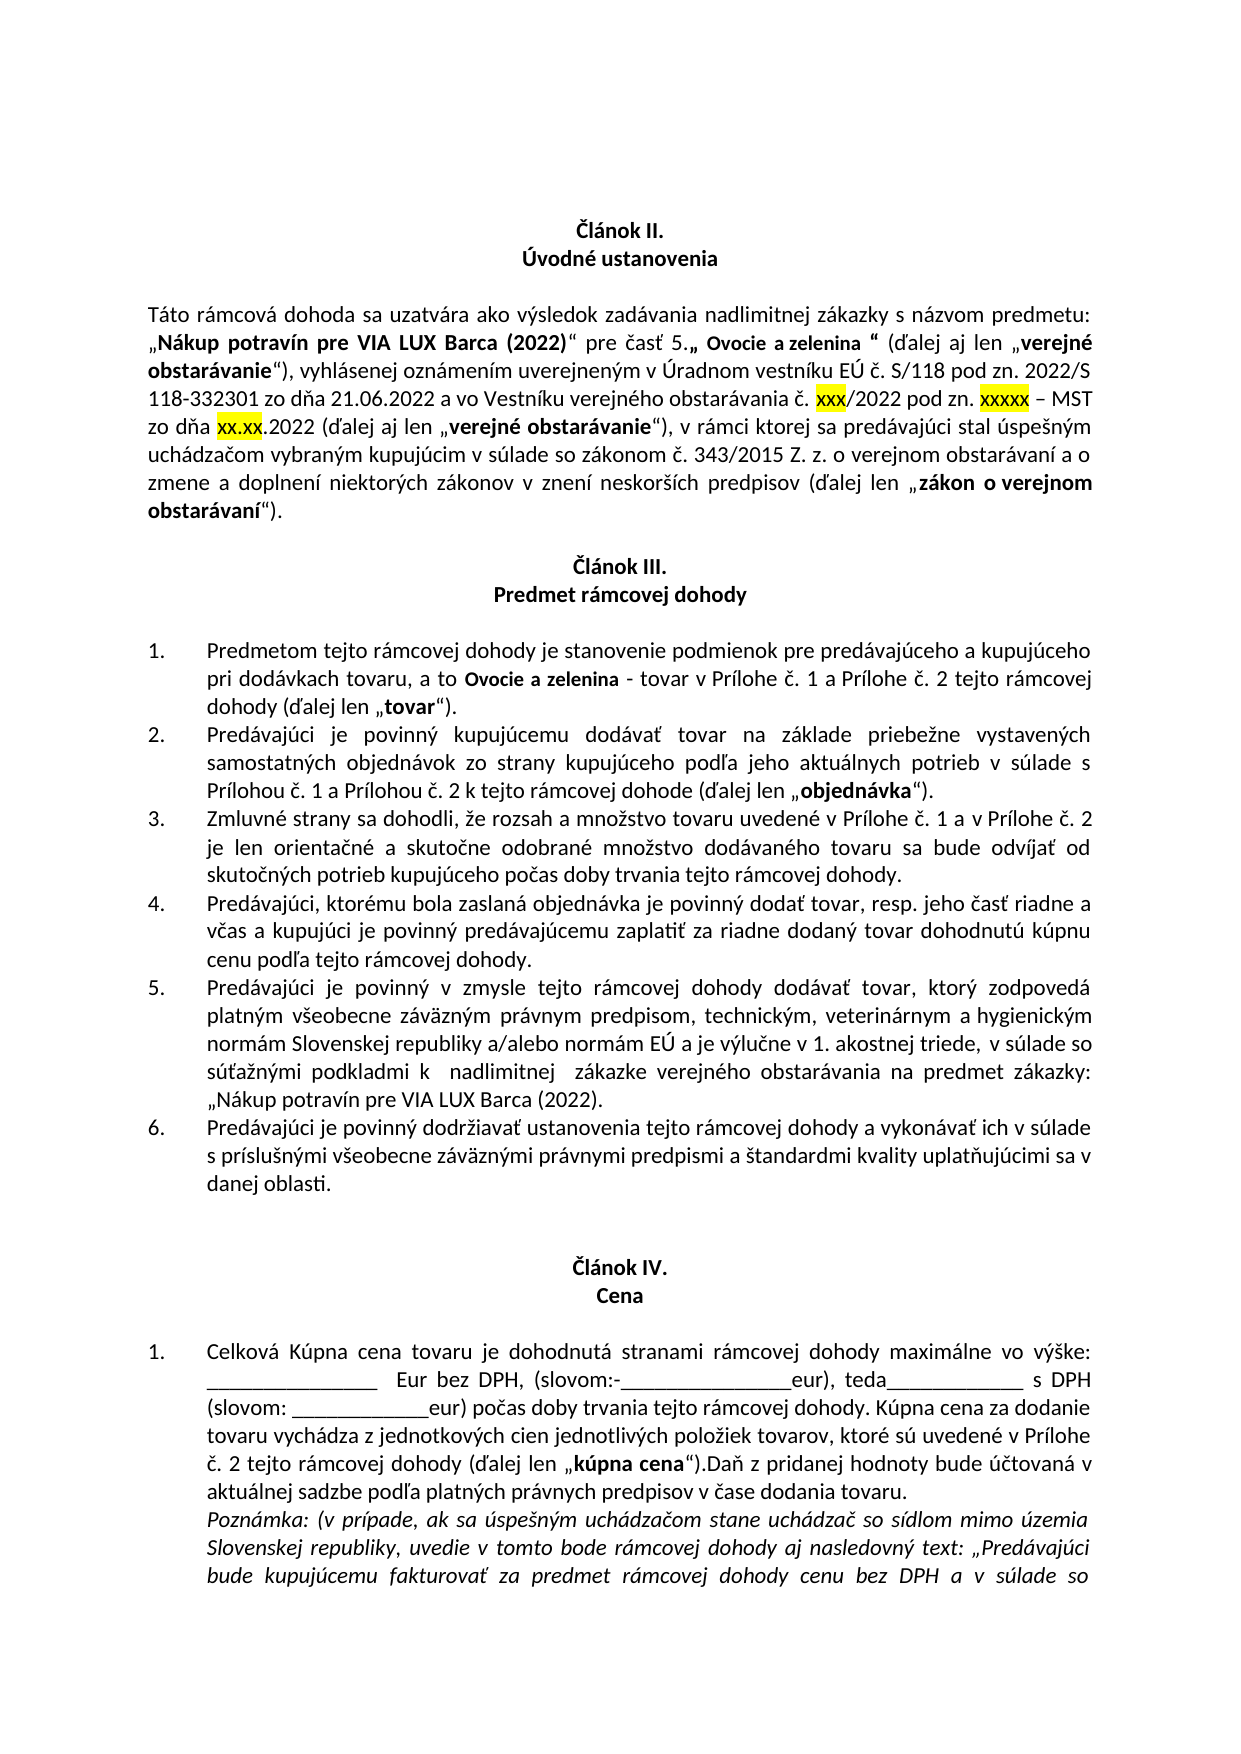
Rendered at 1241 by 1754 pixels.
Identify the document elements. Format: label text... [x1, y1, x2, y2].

text Predmet rámcovej dohody [148, 580, 1093, 608]
text 5. Predávajúci je povinný v zmysle tejto rámcovej dohody dodávať tovar, ktorý zodpovedá platným všeobecne záväzným právnym predpisom, technickým, veterinárnym a hygienickým normám Slovenskej republiky a/alebo normám EÚ a je výlučne v 1. akostnej triede, v súlade so súťažnými podkladmi k nadlimitnej zákazke verejného obstarávania na predmet zákazky: „Nákup potravín pre VIA LUX Barca (2022). [148, 973, 1093, 1113]
text Článok III. [148, 552, 1093, 580]
text Cena [148, 1281, 1093, 1309]
text 2. Predávajúci je povinný kupujúcemu dodávať tovar na základe priebežne vystavených samostatných objednávok zo strany kupujúceho podľa jeho aktuálnych potrieb v súlade s Prílohou č. 1 a Prílohou č. 2 k tejto rámcovej dohode (ďalej len „objednávka“). [148, 721, 1093, 804]
text Táto rámcová dohoda sa uzatvára ako výsledok zadávania nadlimitnej zákazky s názvom predmetu: „Nákup potravín pre VIA LUX Barca (2022)“ pre časť 5.„ Ovocie a zelenina “ (ďalej aj len „verejné obstarávanie“), vyhlásenej oznámením uverejneným v Úradnom vestníku EÚ č. S/118 pod zn. 2022/S 118-332301 zo dňa 21.06.2022 a vo Vestníku verejného obstarávania č. xxx/2022 pod zn. xxxxx – MST zo dňa xx.xx.2022 (ďalej aj len „verejné obstarávanie“), v rámci ktorej sa predávajúci stal úspešným uchádzačom vybraným kupujúcim v súlade so zákonom č. 343/2015 Z. z. o verejnom obstarávaní a o zmene a doplnení niektorých zákonov v znení neskorších predpisov (ďalej len „zákon o verejnom obstarávaní“). [148, 300, 1093, 524]
text Článok IV. [148, 1253, 1093, 1281]
text Článok II. [148, 216, 1093, 244]
text 4. Predávajúci, ktorému bola zaslaná objednávka je povinný dodať tovar, resp. jeho časť riadne a včas a kupujúci je povinný predávajúcemu zaplatiť za riadne dodaný tovar dohodnutú kúpnu cenu podľa tejto rámcovej dohody. [148, 889, 1093, 973]
text 6. Predávajúci je povinný dodržiavať ustanovenia tejto rámcovej dohody a vykonávať ich v súlade s príslušnými všeobecne záväznými právnymi predpismi a štandardmi kvality uplatňujúcimi sa v danej oblasti. [148, 1113, 1093, 1197]
list Celková Kúpna cena tovaru je dohodnutá stranami rámcovej dohody maximálne vo výške: _______________ Eur bez DPH, (slovom:-_______________eur), teda____________ s DPH (slovom: ____________eur) počas doby trvania tejto rámcovej dohody. Kúpna cena za dodanie tovaru vychádza z jednotkových cien jednotlivých položiek tovarov, ktoré sú uvedené v Prílohe č. 2 tejto rámcovej dohody (ďalej len „kúpna cena“).Daň z pridanej hodnoty bude účtovaná v aktuálnej sadzbe podľa platných právnych predpisov v čase dodania tovaru. [148, 1337, 1093, 1505]
text 3. Zmluvné strany sa dohodli, že rozsah a množstvo tovaru uvedené v Prílohe č. 1 a v Prílohe č. 2 je len orientačné a skutočne odobrané množstvo dodávaného tovaru sa bude odvíjať od skutočných potrieb kupujúceho počas doby trvania tejto rámcovej dohody. [148, 804, 1093, 889]
text Úvodné ustanovenia [148, 244, 1093, 272]
text 1. Predmetom tejto rámcovej dohody je stanovenie podmienok pre predávajúceho a kupujúceho pri dodávkach tovaru, a to Ovocie a zelenina - tovar v Prílohe č. 1 a Prílohe č. 2 tejto rámcovej dohody (ďalej len „tovar“). [148, 636, 1093, 721]
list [207, 1505, 1093, 1589]
